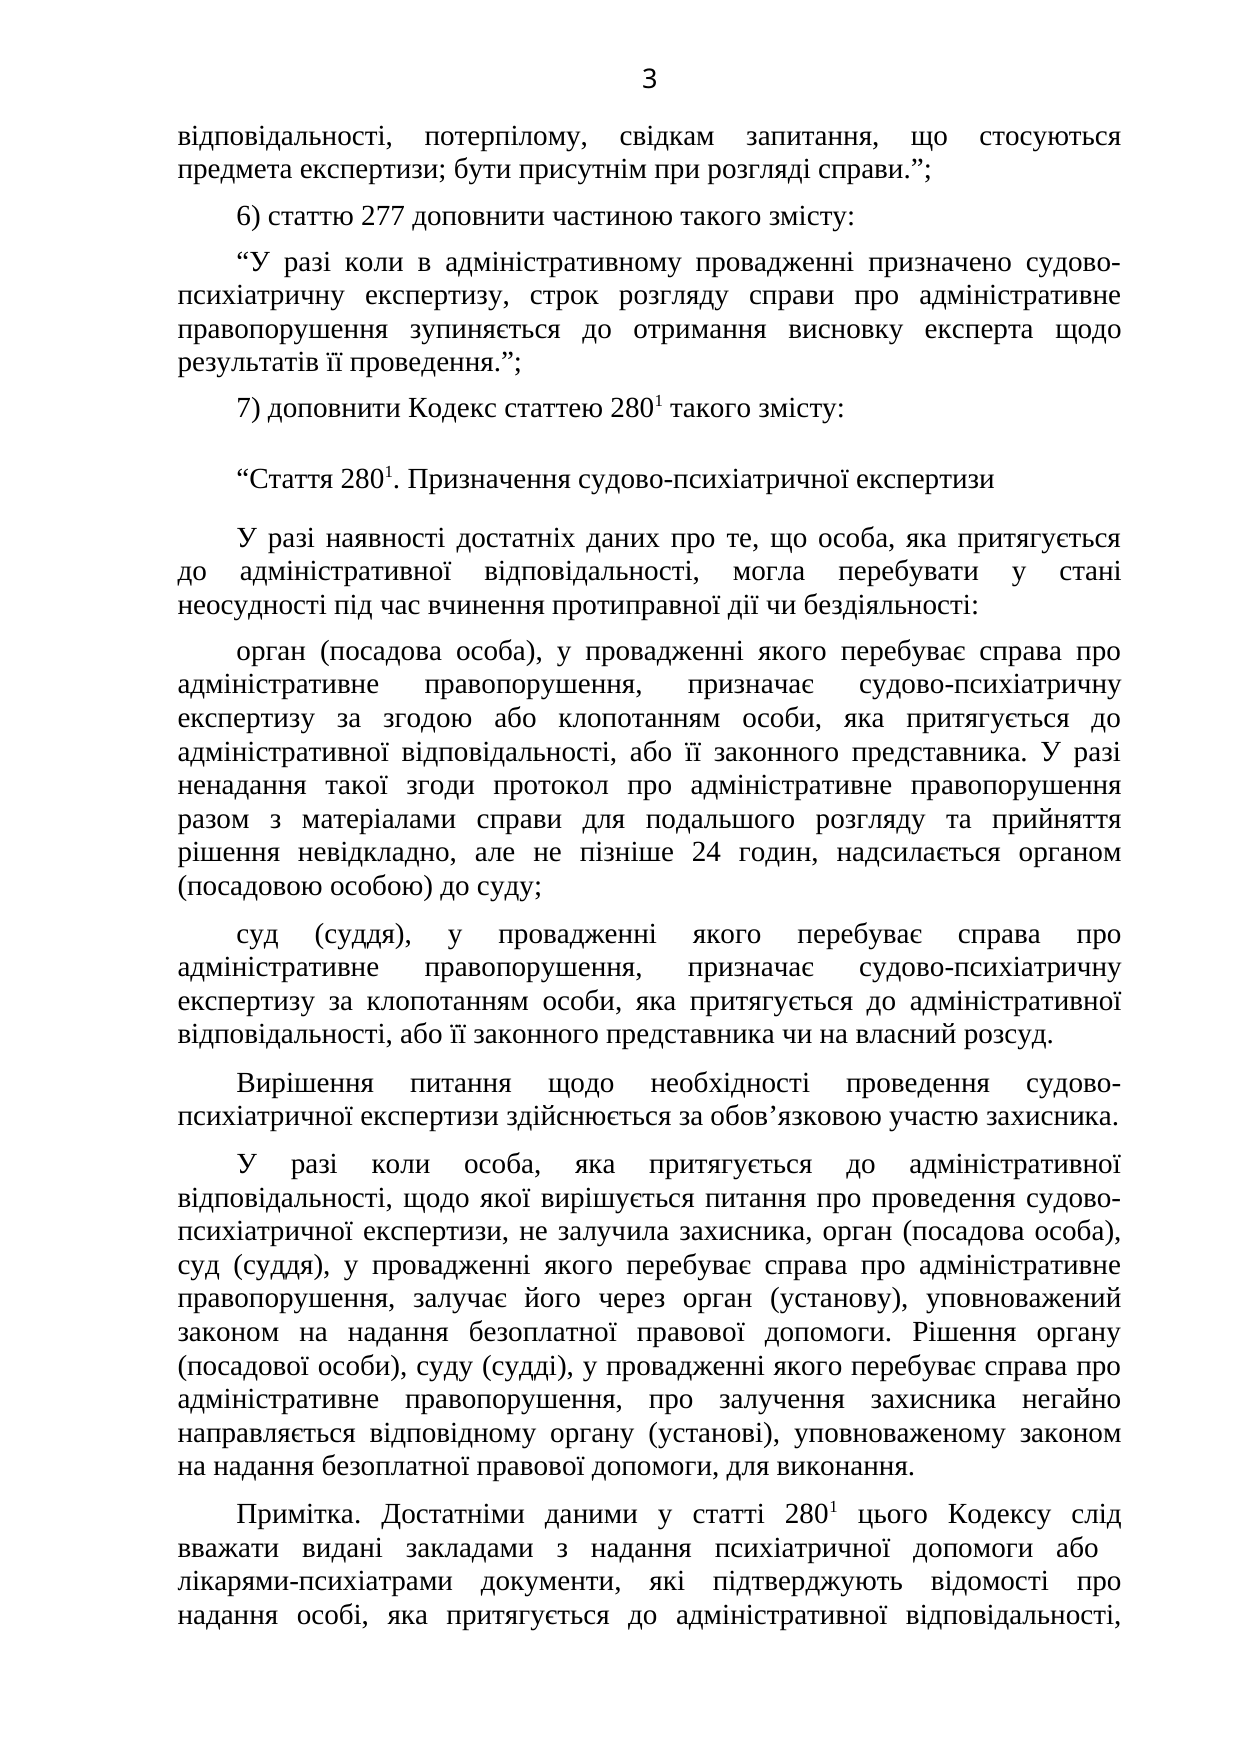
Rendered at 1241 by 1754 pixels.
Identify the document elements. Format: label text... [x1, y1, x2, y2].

text 6) статтю 277 доповнити частиною такого змісту: [177, 198, 1122, 231]
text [177, 118, 1122, 185]
text 7) доповнити Кодекс статтею 2801 такого змісту: [177, 390, 1122, 424]
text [177, 1496, 1122, 1631]
text “Стаття 2801. Призначення судово-психіатричної експертизи [177, 461, 1122, 495]
text “У разі коли в адміністративному провадженні призначено судово-психіатричну експертизу, строк розгляду справи про адміністративне правопорушення зупиняється до отримання висновку експерта щодо результатів її проведення.”; [177, 244, 1122, 378]
text орган (посадова особа), у провадженні якого перебуває справа про адміністративне правопорушення, призначає судово-психіатричну експертизу за згодою або клопотанням особи, яка притягується до адміністративної відповідальності, або її законного представника. У разі ненадання такої згоди протокол про адміністративне правопорушення разом з матеріалами справи для подальшого розгляду та прийняття рішення невідкладно, але не пізніше 24 годин, надсилається органом (посадовою особою) до суду; [177, 633, 1122, 901]
text У разі наявності достатніх даних про те, що особа, яка притягується до адміністративної відповідальності, могла перебувати у стані неосудності під час вчинення протиправної дії чи бездіяльності: [177, 520, 1122, 621]
text суд (суддя), у провадженні якого перебуває справа про адміністративне правопорушення, призначає судово-психіатричну експертизу за клопотанням особи, яка притягується до адміністративної відповідальності, або її законного представника чи на власний розсуд. [177, 916, 1122, 1050]
text Вирішення питання щодо необхідності проведення судово-психіатричної експертизи здійснюється за обов’язковою участю захисника. [177, 1065, 1122, 1132]
text У разі коли особа, яка притягується до адміністративної відповідальності, щодо якої вирішується питання про проведення судово-психіатричної експертизи, не залучила захисника, орган (посадова особа), суд (суддя), у провадженні якого перебуває справа про адміністративне правопорушення, залучає його через орган (установу), уповноважений законом на надання безоплатної правової допомоги. Рішення органу (посадової особи), суду (судді), у провадженні якого перебуває справа про адміністративне правопорушення, про залучення захисника негайно направляється відповідному органу (установі), уповноваженому законом на надання безоплатної правової допомоги, для виконання. [177, 1146, 1122, 1482]
